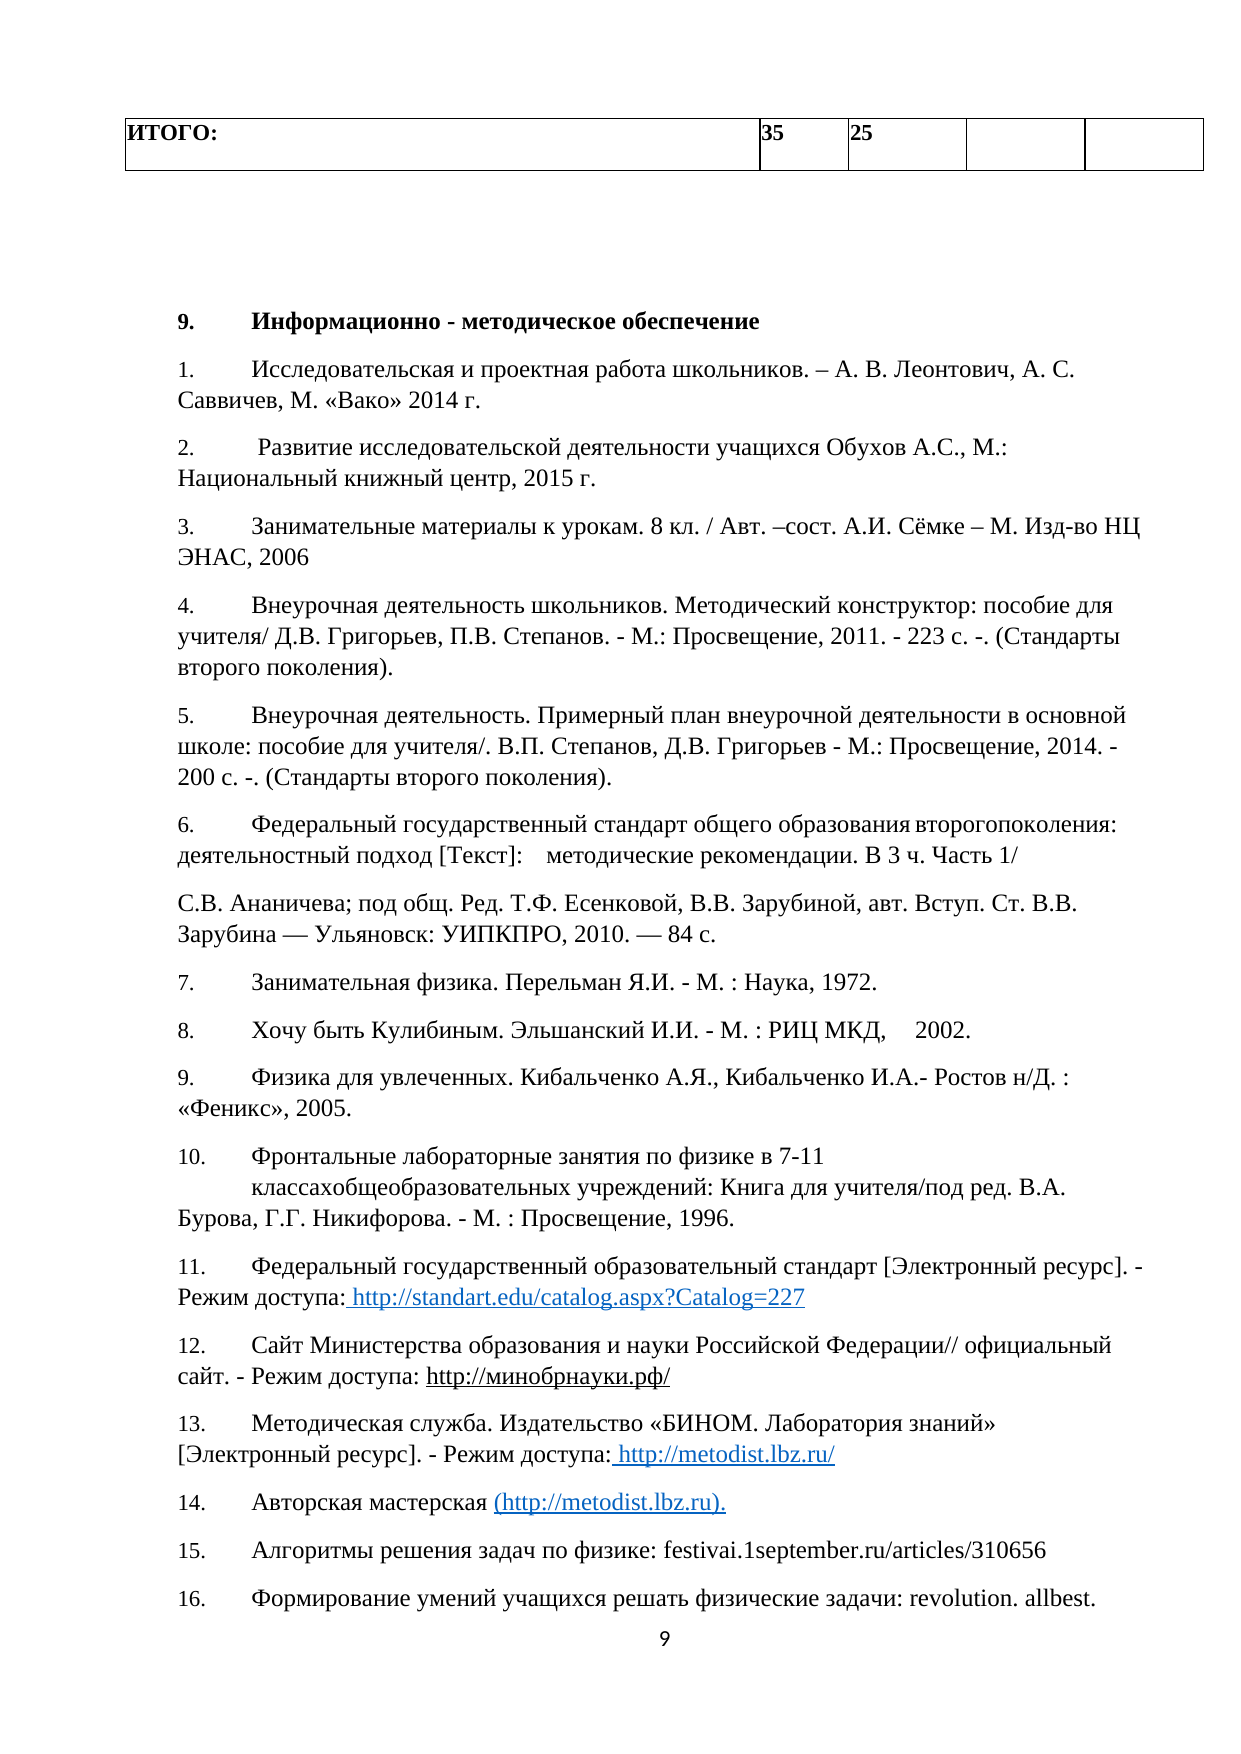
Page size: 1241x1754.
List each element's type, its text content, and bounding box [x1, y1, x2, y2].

list Алгоритмы решения задач по физике: festivai.1september.ru/articles/310656 [177, 1535, 1152, 1564]
text С.В. Ананичева; под общ. Ред. Т.Ф. Есенковой, В.В. Зарубиной, авт. Вступ. Ст. В.В. Зарубина — Ульяновск: УИПКПРО, 2010. — 84 с. [177, 888, 1152, 948]
table_cell 25 [849, 119, 966, 169]
table_cell [1086, 119, 1203, 169]
list Хочу быть Кулибиным. Эльшанский И.И. - М. : РИЦ МКД, 2002. [177, 1015, 1152, 1043]
list Авторская мастерская (http://metodist.lbz.ru). [177, 1487, 1152, 1516]
list Физика для увлеченных. Кибальченко А.Я., Кибальченко И.А.- Ростов н/Д. : «Феникс», 2005. [177, 1062, 1152, 1122]
list Федеральный государственный образовательный стандарт [Электронный ресурс]. - Режим доступа: http://standart.edu/catalog.aspx?Catalog=227 [177, 1251, 1152, 1311]
list Информационно - методическое обеспечение [177, 306, 1152, 335]
list Исследовательская и проектная работа школьников. – А. В. Леонтович, А. С. Саввичев, М. «Вако» 2014 г. [177, 354, 1152, 413]
list Развитие исследовательской деятельности учащихся Обухов А.С., М.: Национальный книжный центр, 2015 г. [177, 432, 1152, 492]
list Федеральный государственный стандарт общего образования второгопоколения: деятельностный подход [Текст]: методические рекомендации. В 3 ч. Часть 1/ [177, 809, 1152, 869]
list Внеурочная деятельность школьников. Методический конструктор: пособие для учителя/ Д.В. Григорьев, П.В. Степанов. - М.: Просвещение, 2011. - 223 с. -. (Стандарты второго поколения). [177, 590, 1152, 681]
list Занимательные материалы к урокам. 8 кл. / Авт. –сост. А.И. Сёмке – М. Изд-во НЦ ЭНАС, 2006 [177, 511, 1152, 571]
list Формирование умений учащихся решать физические задачи: revolution. allbest. [177, 1583, 1152, 1611]
list Сайт Министерства образования и науки Российской Федерации// официальный сайт. - Режим доступа: httр://минобрнауки.рф/ [177, 1330, 1152, 1389]
list Занимательная физика. Перельман Я.И. - М. : Наука, 1972. [177, 967, 1152, 996]
table_cell 35 [761, 119, 848, 169]
table_cell ИТОГО: [126, 119, 759, 169]
list Внеурочная деятельность. Примерный план внеурочной деятельности в основной школе: пособие для учителя/. В.П. Степанов, Д.В. Григорьев - М.: Просвещение, 2014. - 200 с. -. (Стандарты второго поколения). [177, 700, 1152, 791]
list Методическая служба. Издательство «БИНОМ. Лаборатория знаний» [Электронный ресурс]. - Режим доступа: http://metodist.lbz.ru/ [177, 1408, 1152, 1468]
table_cell [967, 119, 1084, 169]
list Фронтальные лабораторные занятия по физике в 7-11 классахобщеобразовательных учреждений: Книга для учителя/под ред. В.А. Бурова, Г.Г. Никифорова. - М. : Просвещение, 1996. [177, 1141, 1152, 1232]
